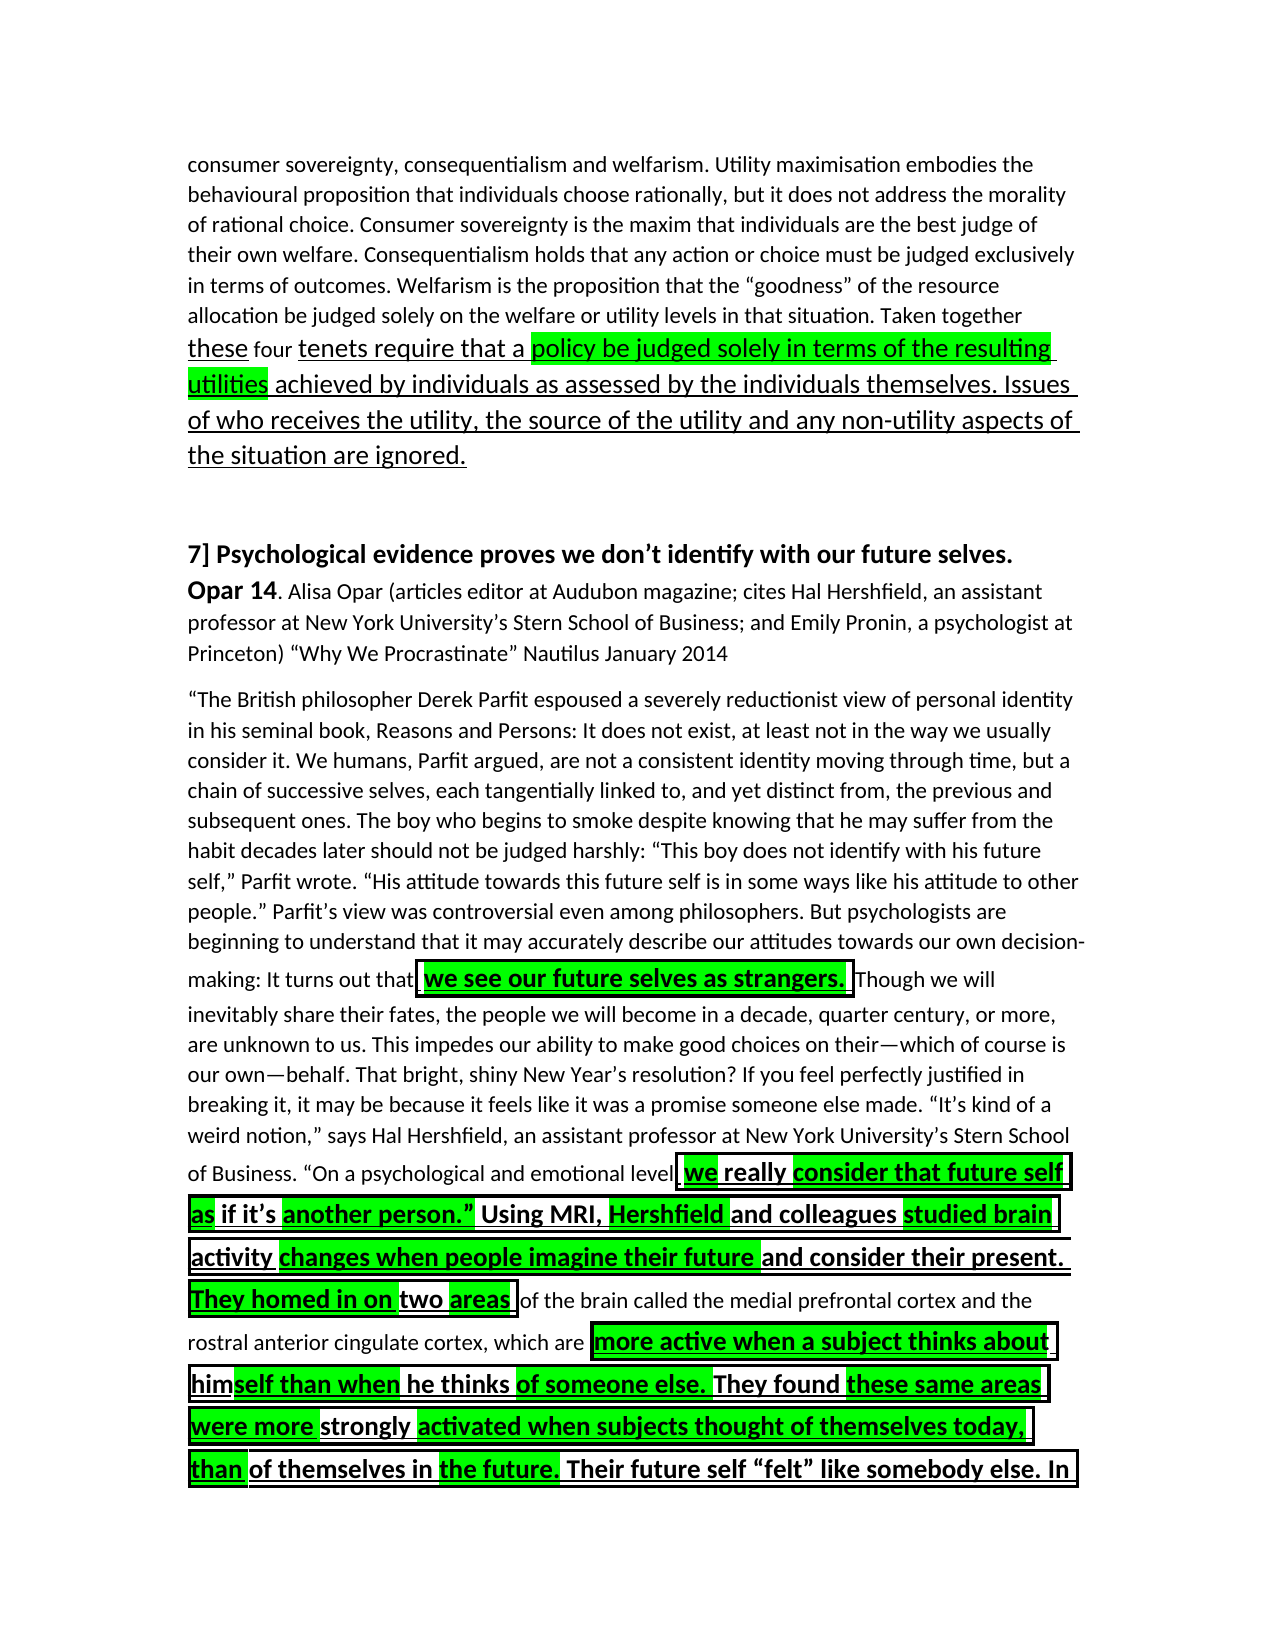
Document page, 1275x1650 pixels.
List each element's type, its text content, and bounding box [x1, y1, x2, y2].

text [187, 150, 1087, 472]
subtitle 7] Psychological evidence proves we don’t identify with our future selves. [187, 538, 1087, 571]
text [187, 686, 1087, 1488]
text Opar 14. Alisa Opar (articles editor at Audubon magazine; cites Hal Hershfield, an assistant professor at New York University’s Stern School of Business; and Emily Pronin, a psychologist at Princeton) “Why We Procrastinate” Nautilus January 2014 [187, 573, 1087, 667]
